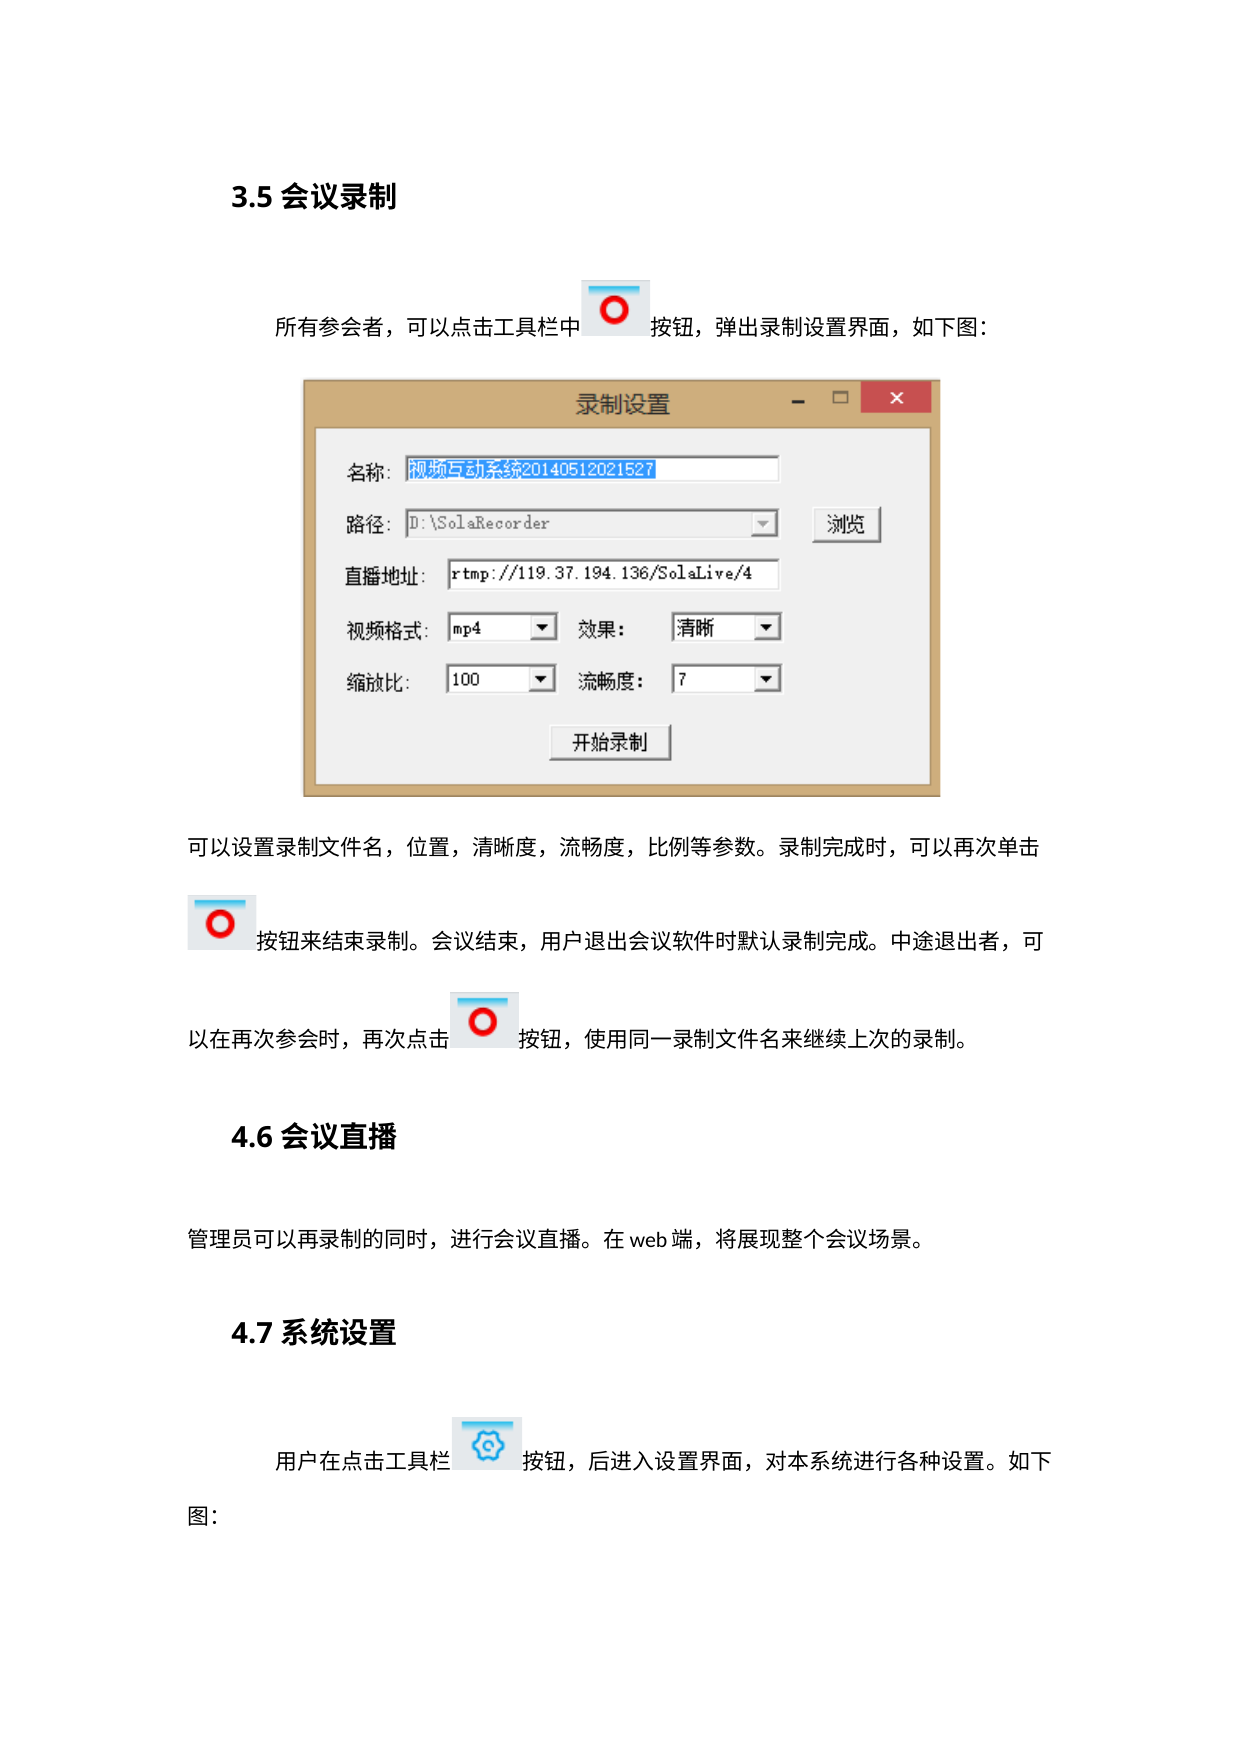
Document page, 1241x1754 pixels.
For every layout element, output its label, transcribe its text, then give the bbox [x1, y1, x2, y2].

subtitle 4.6 会议直播 [187, 1102, 1053, 1167]
picture [450, 992, 519, 1048]
picture [451, 1417, 523, 1470]
text 用户在点击工具栏按钮，后进入设置界面，对本系统进行各种设置。如下图： [187, 1418, 1053, 1531]
picture [187, 895, 257, 950]
picture [581, 280, 650, 336]
text 管理员可以再录制的同时，进行会议直播。在web端，将展现整个会议场景。 [187, 1221, 1053, 1254]
text 所有参会者，可以点击工具栏中按钮，弹出录制设置界面，如下图： [187, 281, 1053, 346]
picture [299, 377, 941, 797]
subtitle 3.5 会议录制 [187, 162, 1053, 227]
text 可以设置录制文件名，位置，清晰度，流畅度，比例等参数。录制完成时，可以再次单击按钮来结束录制。会议结束，用户退出会议软件时默认录制完成。中途退出者，可以在再次参会时，再次点击按钮，使用同一录制文件名来继续上次的录制。 [187, 830, 1053, 1057]
subtitle 4.7 系统设置 [187, 1299, 1053, 1364]
